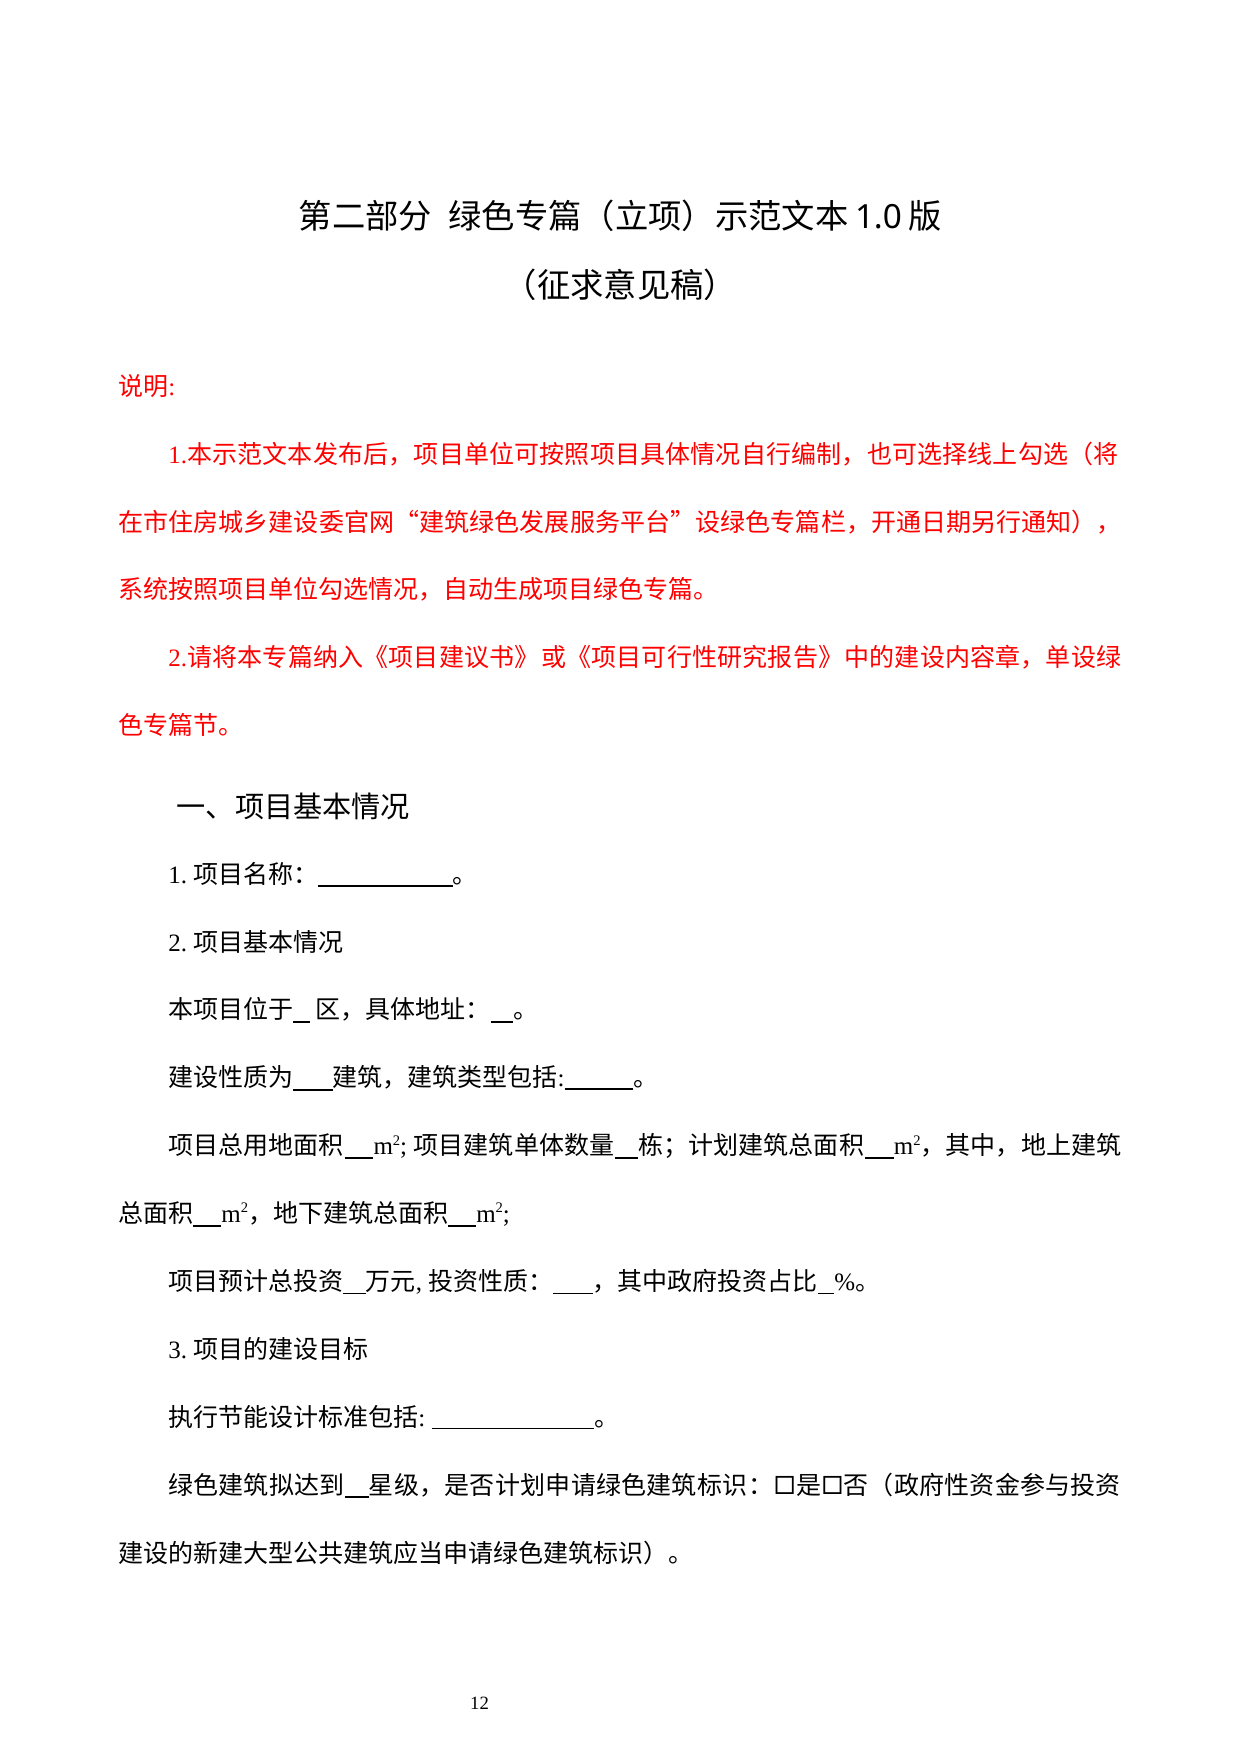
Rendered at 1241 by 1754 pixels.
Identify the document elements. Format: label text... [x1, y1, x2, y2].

text 本项目位于 区，具体地址： 。 [118, 974, 1122, 1042]
text 3. 项目的建设目标 [118, 1314, 1122, 1382]
text 2.请将本专篇纳入《项目建议书》或《项目可行性研究报告》中的建设内容章，单设绿色专篇节。 [118, 622, 1122, 758]
text 项目总用地面积 m2; 项目建筑单体数量 栋；计划建筑总面积 m2，其中，地上建筑总面积 m2，地下建筑总面积 m2; [118, 1110, 1122, 1246]
text 建设性质为 建筑，建筑类型包括: 。 [118, 1042, 1122, 1110]
text 1. 项目名称： 。 [118, 838, 1122, 906]
text 说明: [118, 350, 1122, 418]
subtitle 一、项目基本情况 [118, 770, 1122, 838]
text 2. 项目基本情况 [118, 906, 1122, 974]
text 执行节能设计标准包括: 。 [118, 1382, 1122, 1449]
list 绿色专篇（立项）示范文本1.0版 [118, 181, 1122, 248]
text 项目预计总投资 万元, 投资性质： ，其中政府投资占比 %。 [118, 1246, 1122, 1314]
text 1.本示范文本发布后，项目单位可按照项目具体情况自行编制，也可选择线上勾选（将在市住房城乡建设委官网“建筑绿色发展服务平台”设绿色专篇栏，开通日期另行通知），系统按照项目单位勾选情况，自动生成项目绿色专篇。 [118, 418, 1122, 622]
text 绿色建筑拟达到 星级，是否计划申请绿色建筑标识：是否（政府性资金参与投资建设的新建大型公共建筑应当申请绿色建筑标识）。 [118, 1449, 1122, 1585]
text （征求意见稿） [118, 248, 1122, 316]
